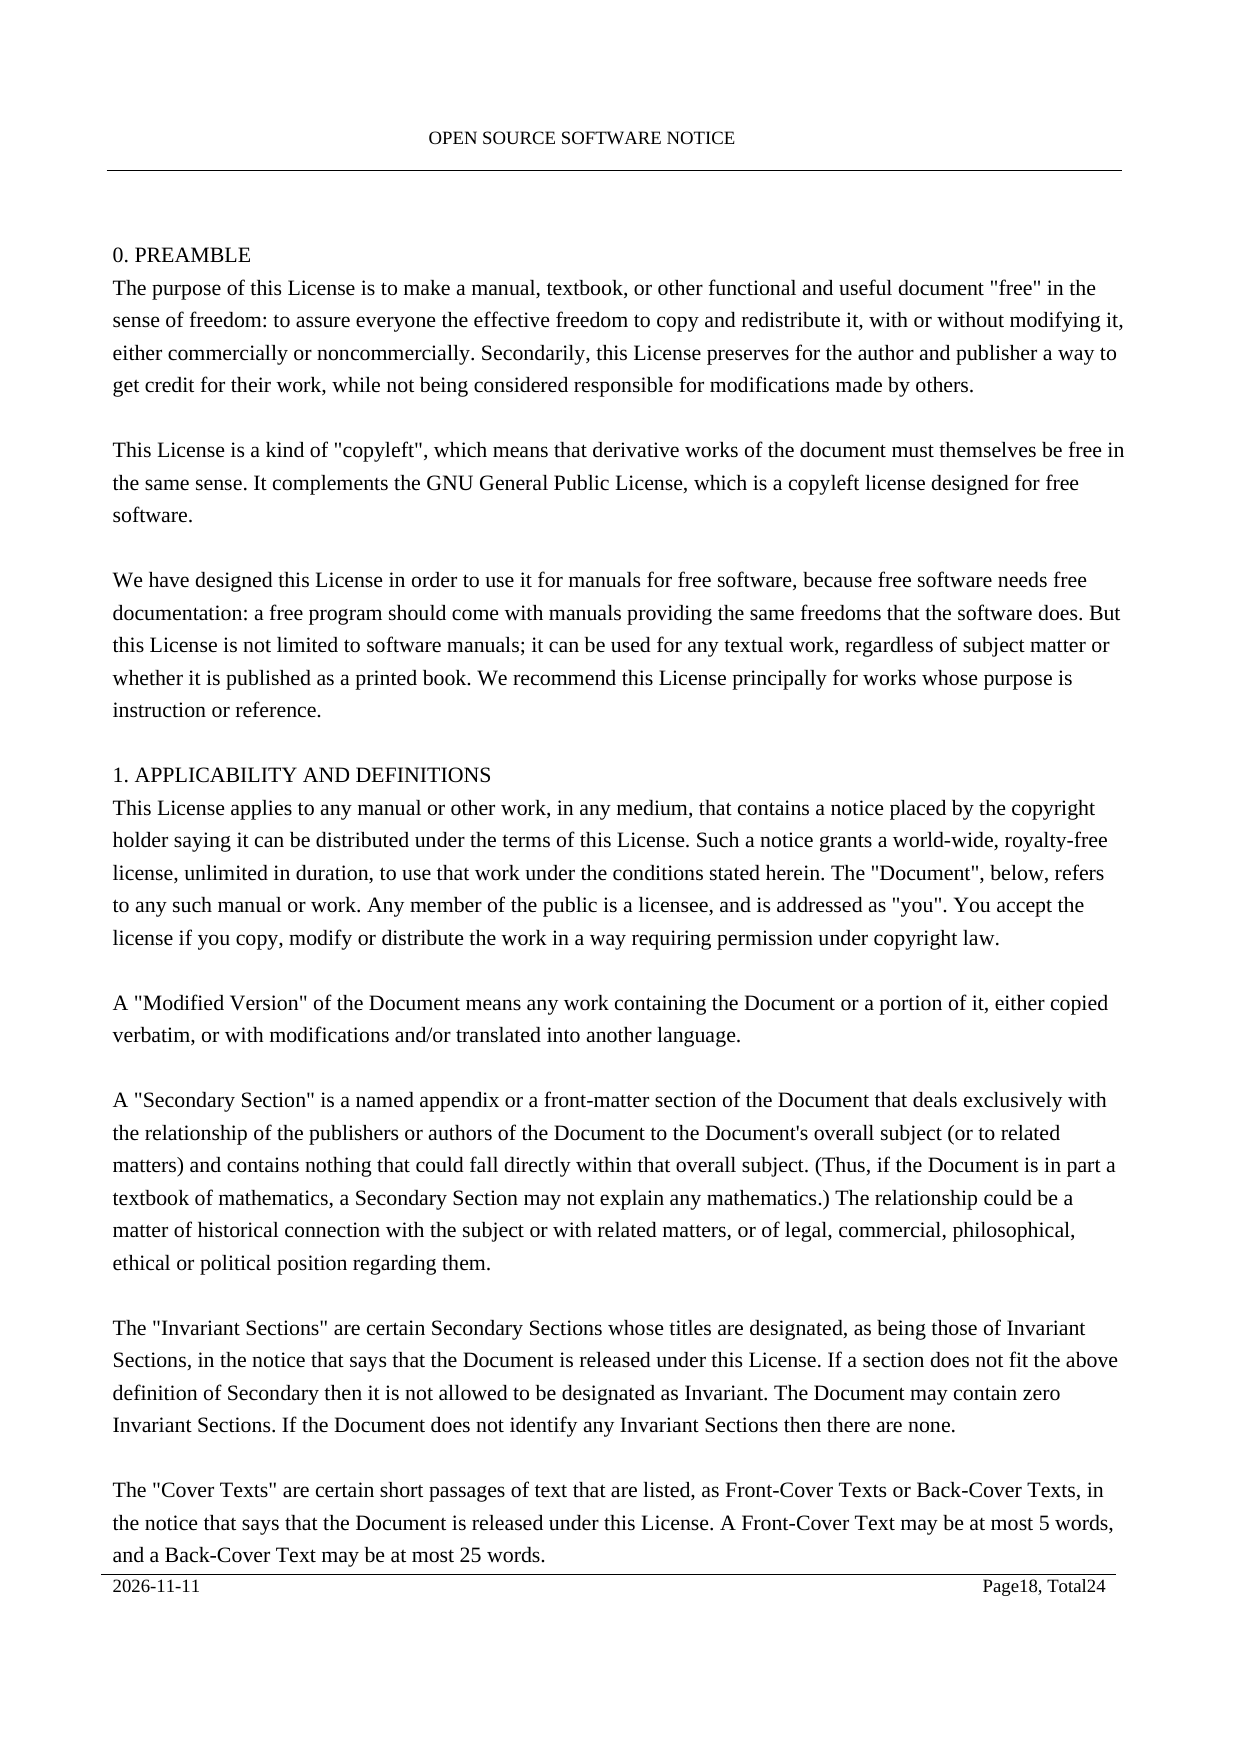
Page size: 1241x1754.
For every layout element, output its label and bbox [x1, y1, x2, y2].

text [112, 206, 1128, 1571]
